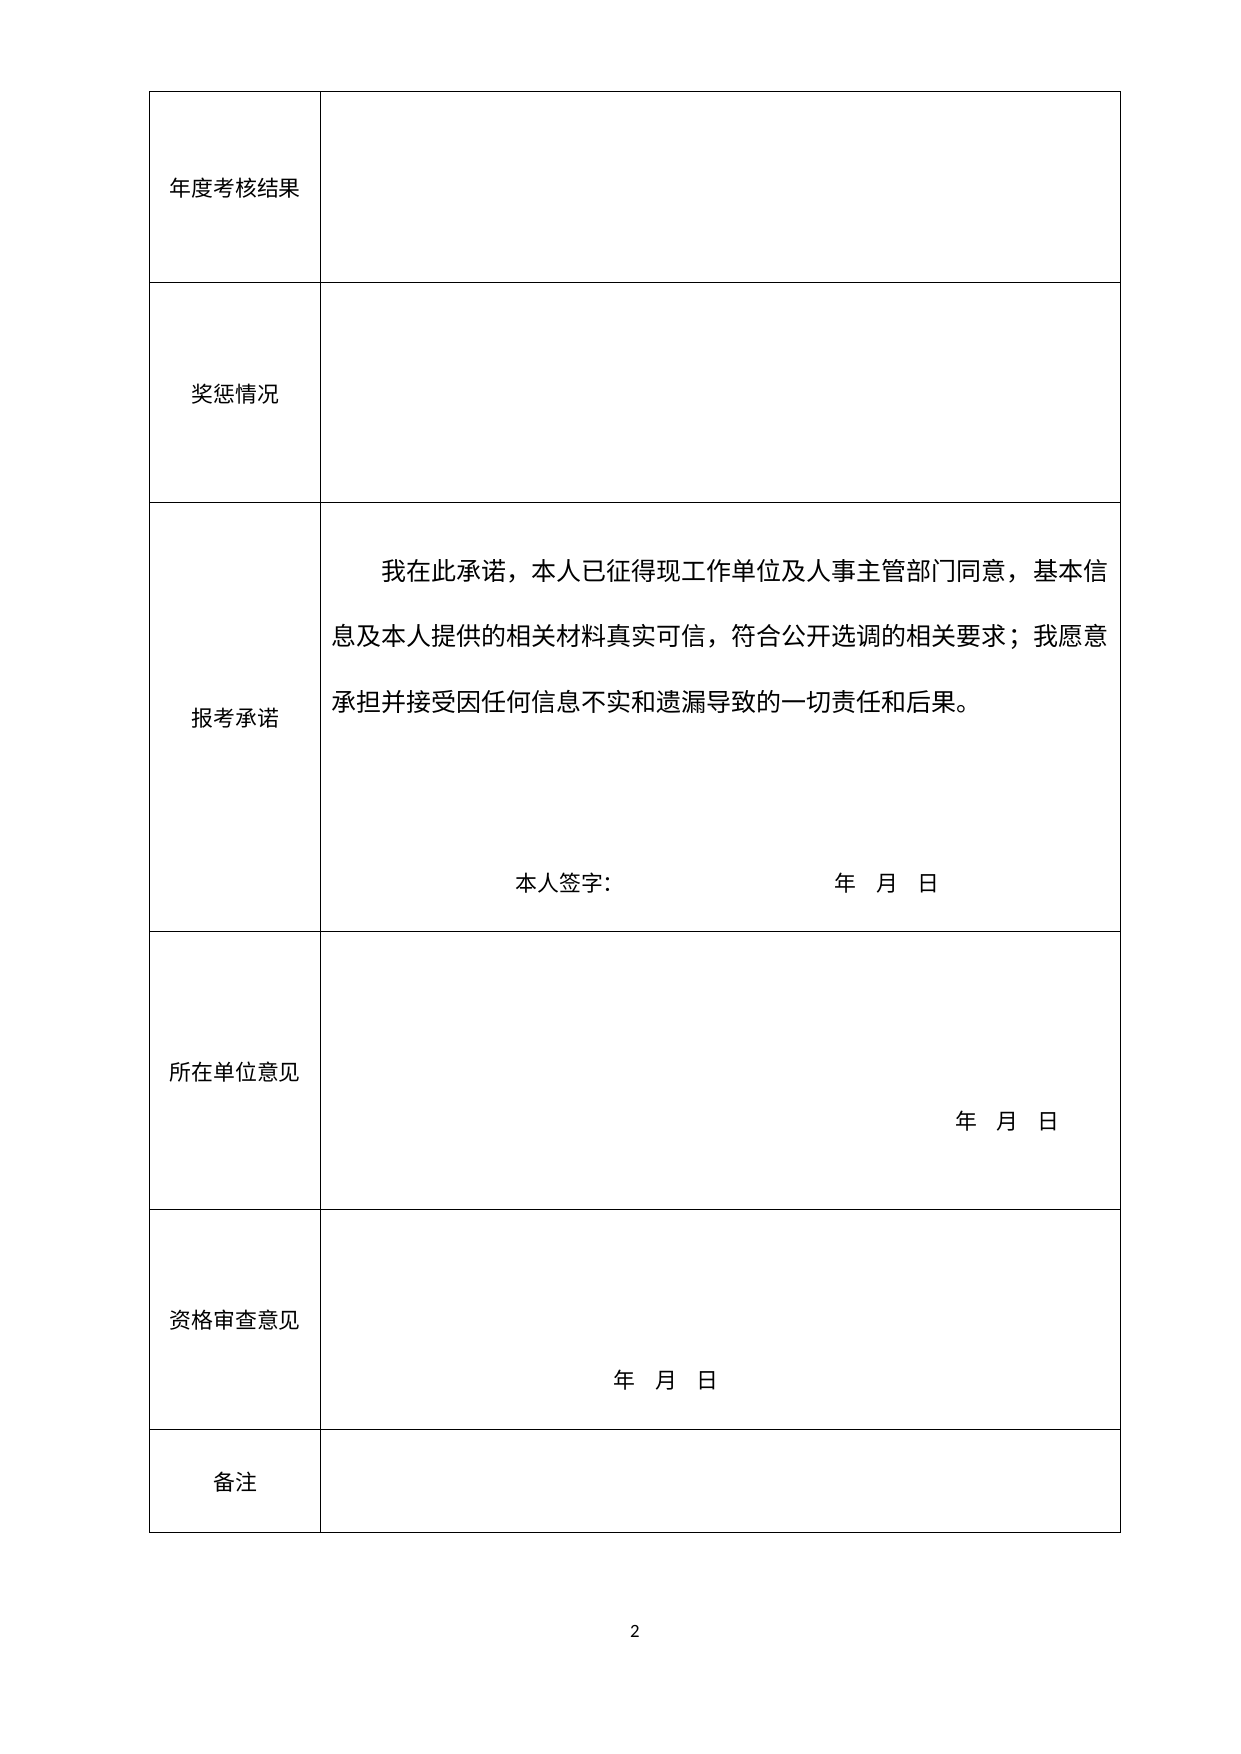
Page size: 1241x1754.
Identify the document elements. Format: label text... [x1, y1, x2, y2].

table_cell 年 月 日 [321, 932, 1120, 1208]
table_cell 奖惩情况 [150, 283, 320, 502]
table_cell [321, 1430, 1120, 1532]
table_cell 备注 [150, 1430, 320, 1532]
table_cell 所在单位意见 [150, 932, 320, 1208]
table_cell [321, 92, 1120, 282]
table_cell 年 月 日 [321, 1210, 1120, 1429]
table_cell 我在此承诺，本人已征得现工作单位及人事主管部门同意，基本信息及本人提供的相关材料真实可信，符合公开选调的相关要求；我愿意承担并接受因任何信息不实和遗漏导致的一切责任和后果。 本人签字： 年 月 日 [321, 503, 1120, 931]
table_cell [321, 283, 1120, 502]
table_cell 年度考核结果 [150, 92, 320, 282]
table_cell 资格审查意见 [150, 1210, 320, 1429]
table_cell 报考承诺 [150, 503, 320, 931]
